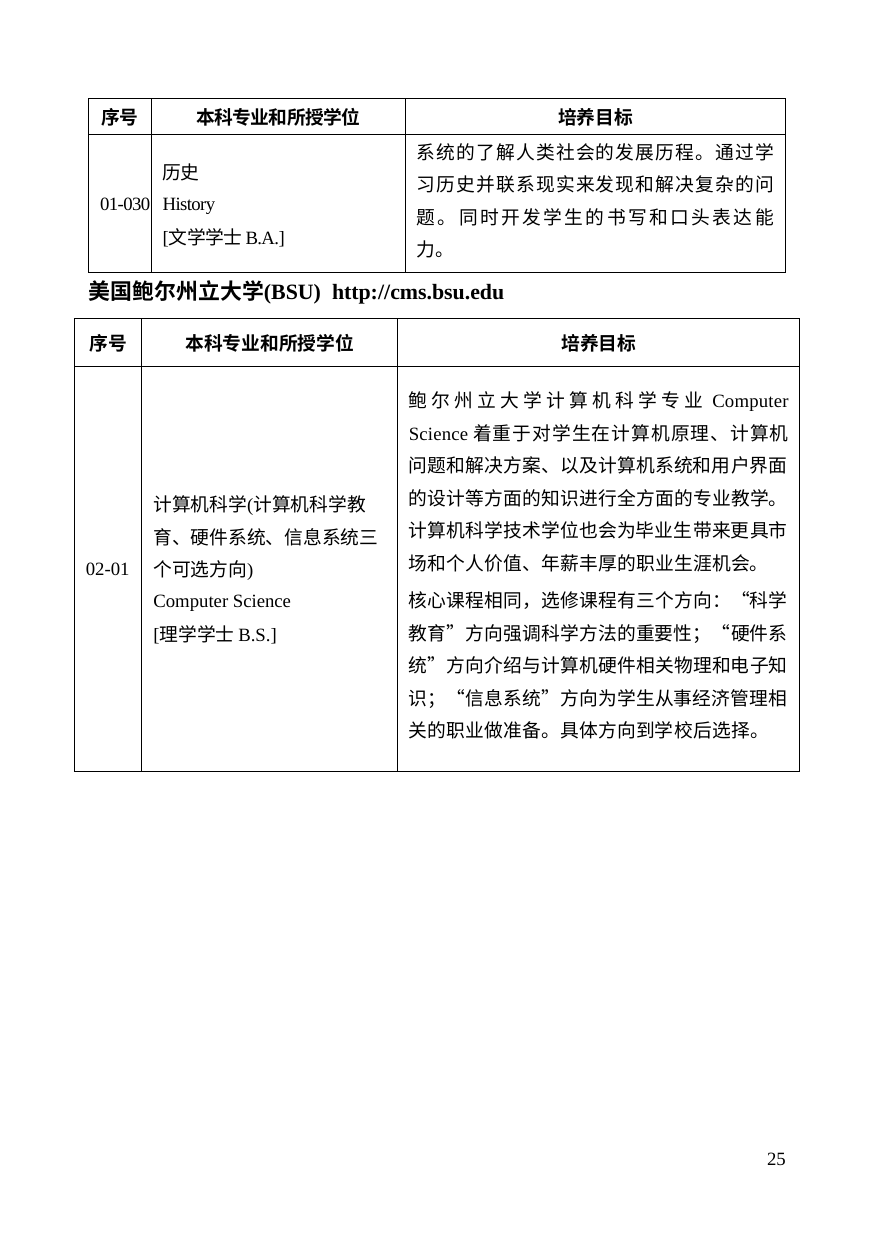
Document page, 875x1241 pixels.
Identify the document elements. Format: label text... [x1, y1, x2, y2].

table_cell 系统的了解人类社会的发展历程。通过学习历史并联系现实来发现和解决复杂的问题。同时开发学生的书写和口头表达能力。 [406, 135, 785, 272]
table_header 培养目标 [398, 319, 799, 366]
table_header 本科专业和所授学位 [152, 99, 405, 134]
table_header 培养目标 [406, 99, 785, 134]
table_cell 鲍尔州立大学计算机科学专业Computer Science着重于对学生在计算机原理、计算机问题和解决方案、以及计算机系统和用户界面的设计等方面的知识进行全方面的专业教学。计算机科学技术学位也会为毕业生带来更具市场和个人价值、年薪丰厚的职业生涯机会。 核心课程相同，选修课程有三个方向：“科学教育”方向强调科学方法的重要性；“硬件系统”方向介绍与计算机硬件相关物理和电子知识；“信息系统”方向为学生从事经济管理相关的职业做准备。具体方向到学校后选择。 [398, 367, 799, 771]
table_cell 计算机科学(计算机科学教育、硬件系统、信息系统三个可选方向) Computer Science [理学学士B.S.] [142, 367, 397, 771]
text 美国鲍尔州立大学(BSU) http://cms.bsu.edu [89, 273, 785, 306]
table_cell [75, 367, 141, 771]
table_cell [89, 135, 151, 272]
table_header 序号 [89, 99, 151, 134]
table_header 本科专业和所授学位 [142, 319, 397, 366]
table_cell 历史 History [文学学士 B.A.] [152, 135, 405, 272]
table_header 序号 [75, 319, 141, 366]
